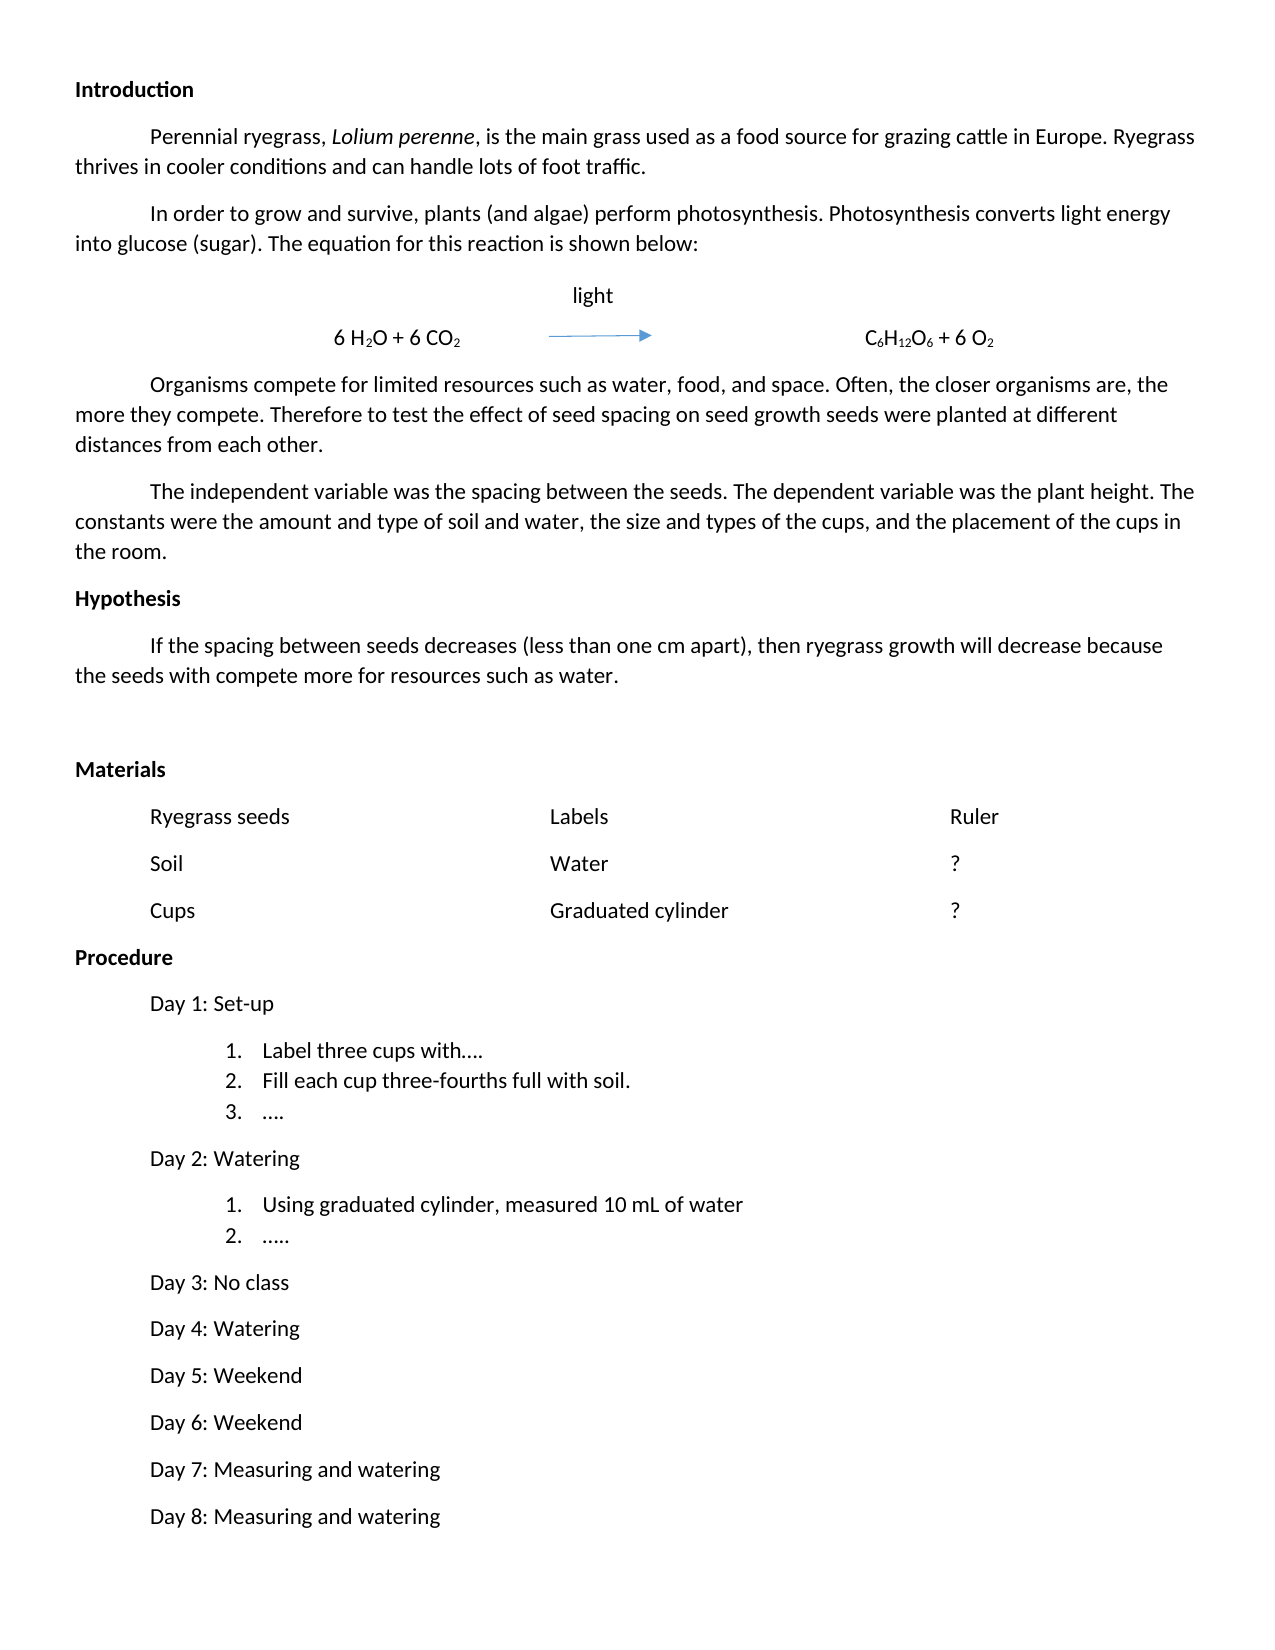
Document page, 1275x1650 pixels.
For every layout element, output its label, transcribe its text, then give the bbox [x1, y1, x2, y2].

text The independent variable was the spacing between the seeds. The dependent variable was the plant height. The constants were the amount and type of soil and water, the size and types of the cups, and the placement of the cups in the room. [75, 477, 1200, 566]
text In order to grow and survive, plants (and algae) perform photosynthesis. Photosynthesis converts light energy into glucose (sugar). The equation for this reaction is shown below: [75, 199, 1200, 257]
list …. [225, 1097, 1200, 1125]
text Introduction [75, 75, 1200, 103]
text ? [875, 849, 1200, 877]
text Organisms compete for limited resources such as water, food, and space. Often, the closer organisms are, the more they compete. Therefore to test the effect of seed spacing on seed growth seeds were planted at different distances from each other. [75, 370, 1200, 458]
list Fill each cup three-fourths full with soil. [225, 1067, 1200, 1095]
text Ryegrass seeds [75, 802, 400, 830]
text 6 H2O + 6 CO2 C6H12O6 + 6 O2 [75, 323, 1200, 351]
text Perennial ryegrass, Lolium perenne, is the main grass used as a food source for grazing cattle in Europe. Ryegrass thrives in cooler conditions and can handle lots of foot traffic. [75, 122, 1200, 180]
text Day 2: Watering [75, 1144, 1200, 1172]
text Cups [75, 896, 400, 924]
text Ruler [875, 802, 1200, 830]
text Hypothesis [75, 584, 1200, 612]
text Day 8: Measuring and watering [75, 1502, 1200, 1530]
text ? [875, 896, 1200, 924]
text Materials [75, 755, 1200, 783]
list Using graduated cylinder, measured 10 mL of water [225, 1191, 1200, 1219]
text Procedure [75, 943, 1200, 971]
text If the spacing between seeds decreases (less than one cm apart), then ryegrass growth will decrease because the seeds with compete more for resources such as water. [75, 631, 1200, 689]
text Day 7: Measuring and watering [75, 1455, 1200, 1483]
list Label three cups with…. [225, 1036, 1200, 1064]
text Day 6: Weekend [75, 1408, 1200, 1436]
text Water [475, 849, 800, 877]
text Day 5: Weekend [75, 1361, 1200, 1389]
text Day 3: No class [75, 1268, 1200, 1296]
text Graduated cylinder [475, 896, 800, 924]
list ….. [225, 1221, 1200, 1249]
text Day 1: Set-up [75, 989, 1200, 1018]
text Day 4: Watering [75, 1314, 1200, 1343]
text Labels [475, 802, 800, 830]
text Soil [75, 849, 400, 877]
